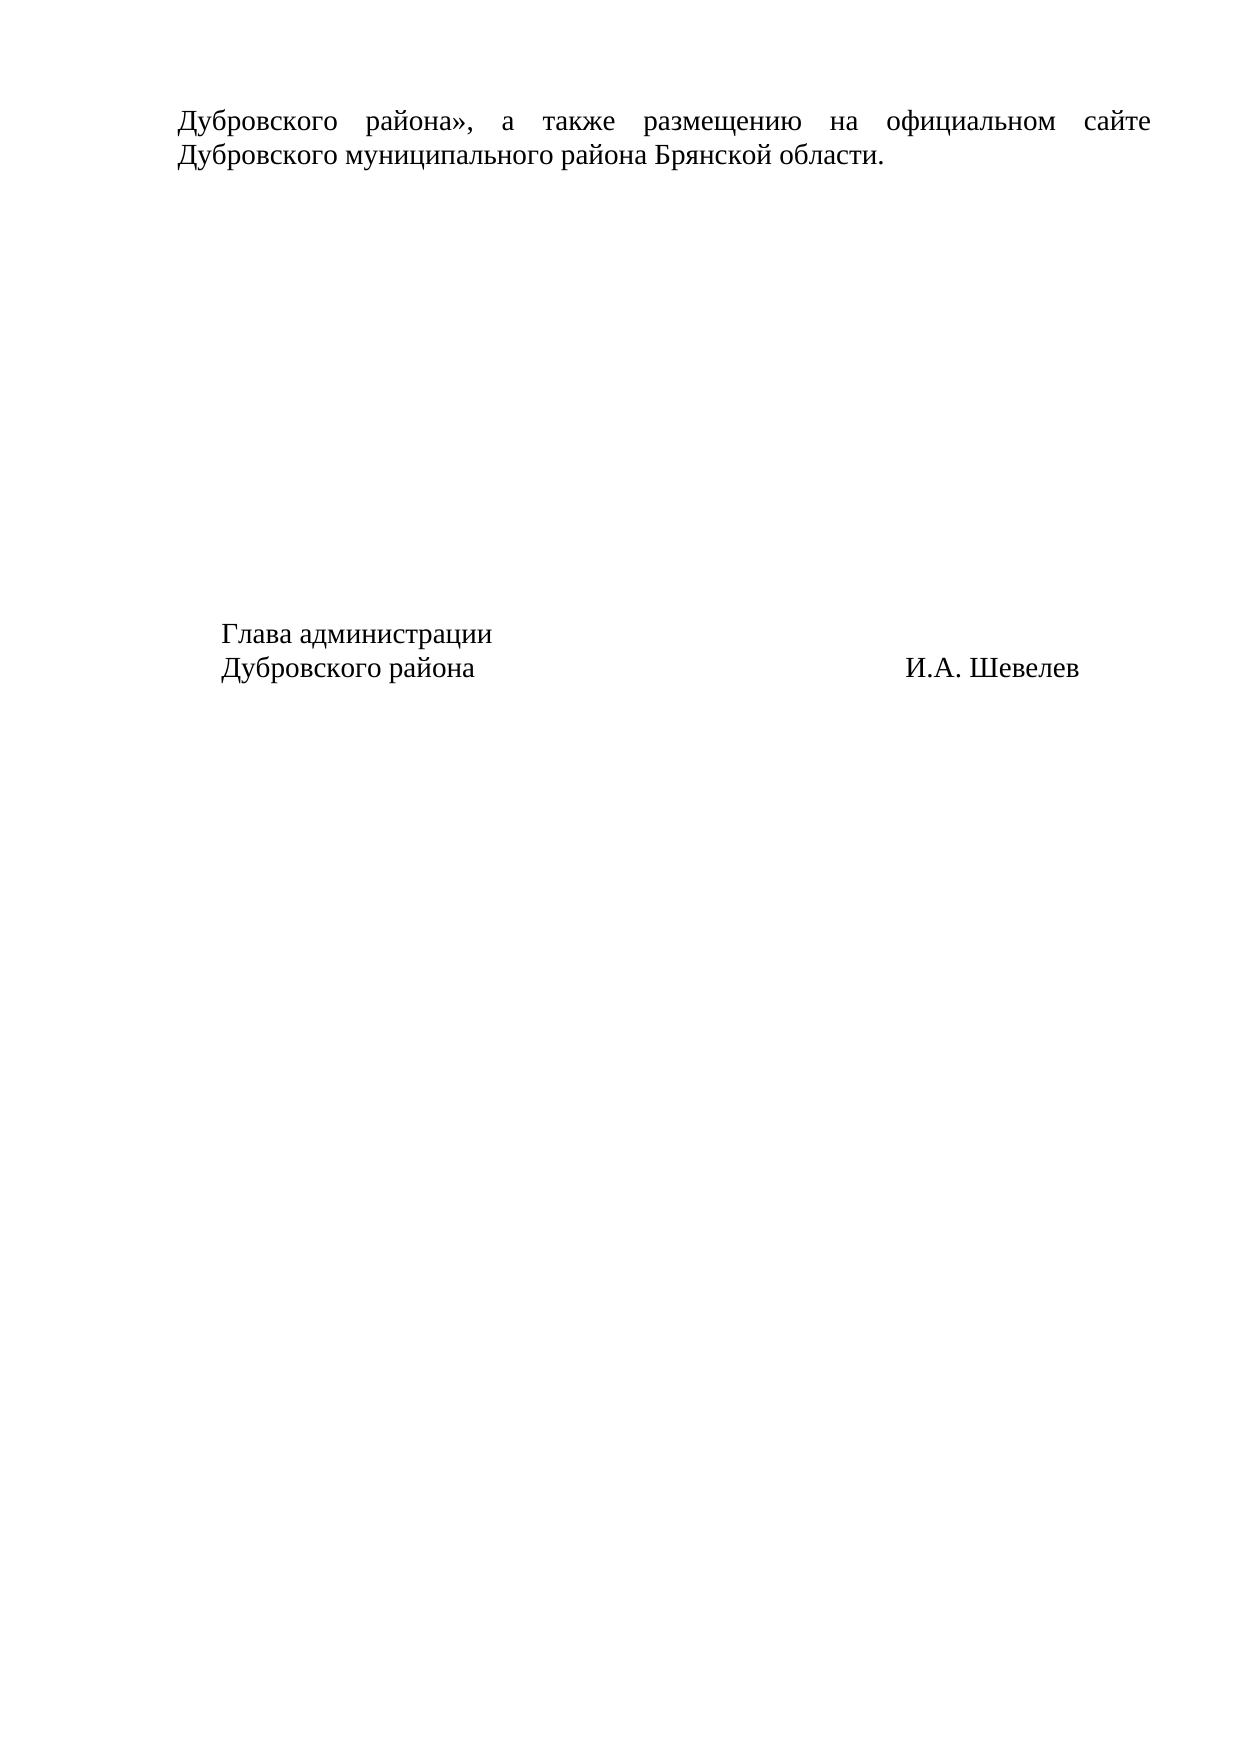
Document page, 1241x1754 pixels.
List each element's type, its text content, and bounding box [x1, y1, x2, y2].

text Глава администрации [177, 617, 1152, 650]
text Дубровского района И.А. Шевелев [177, 650, 1152, 684]
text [177, 103, 1152, 171]
